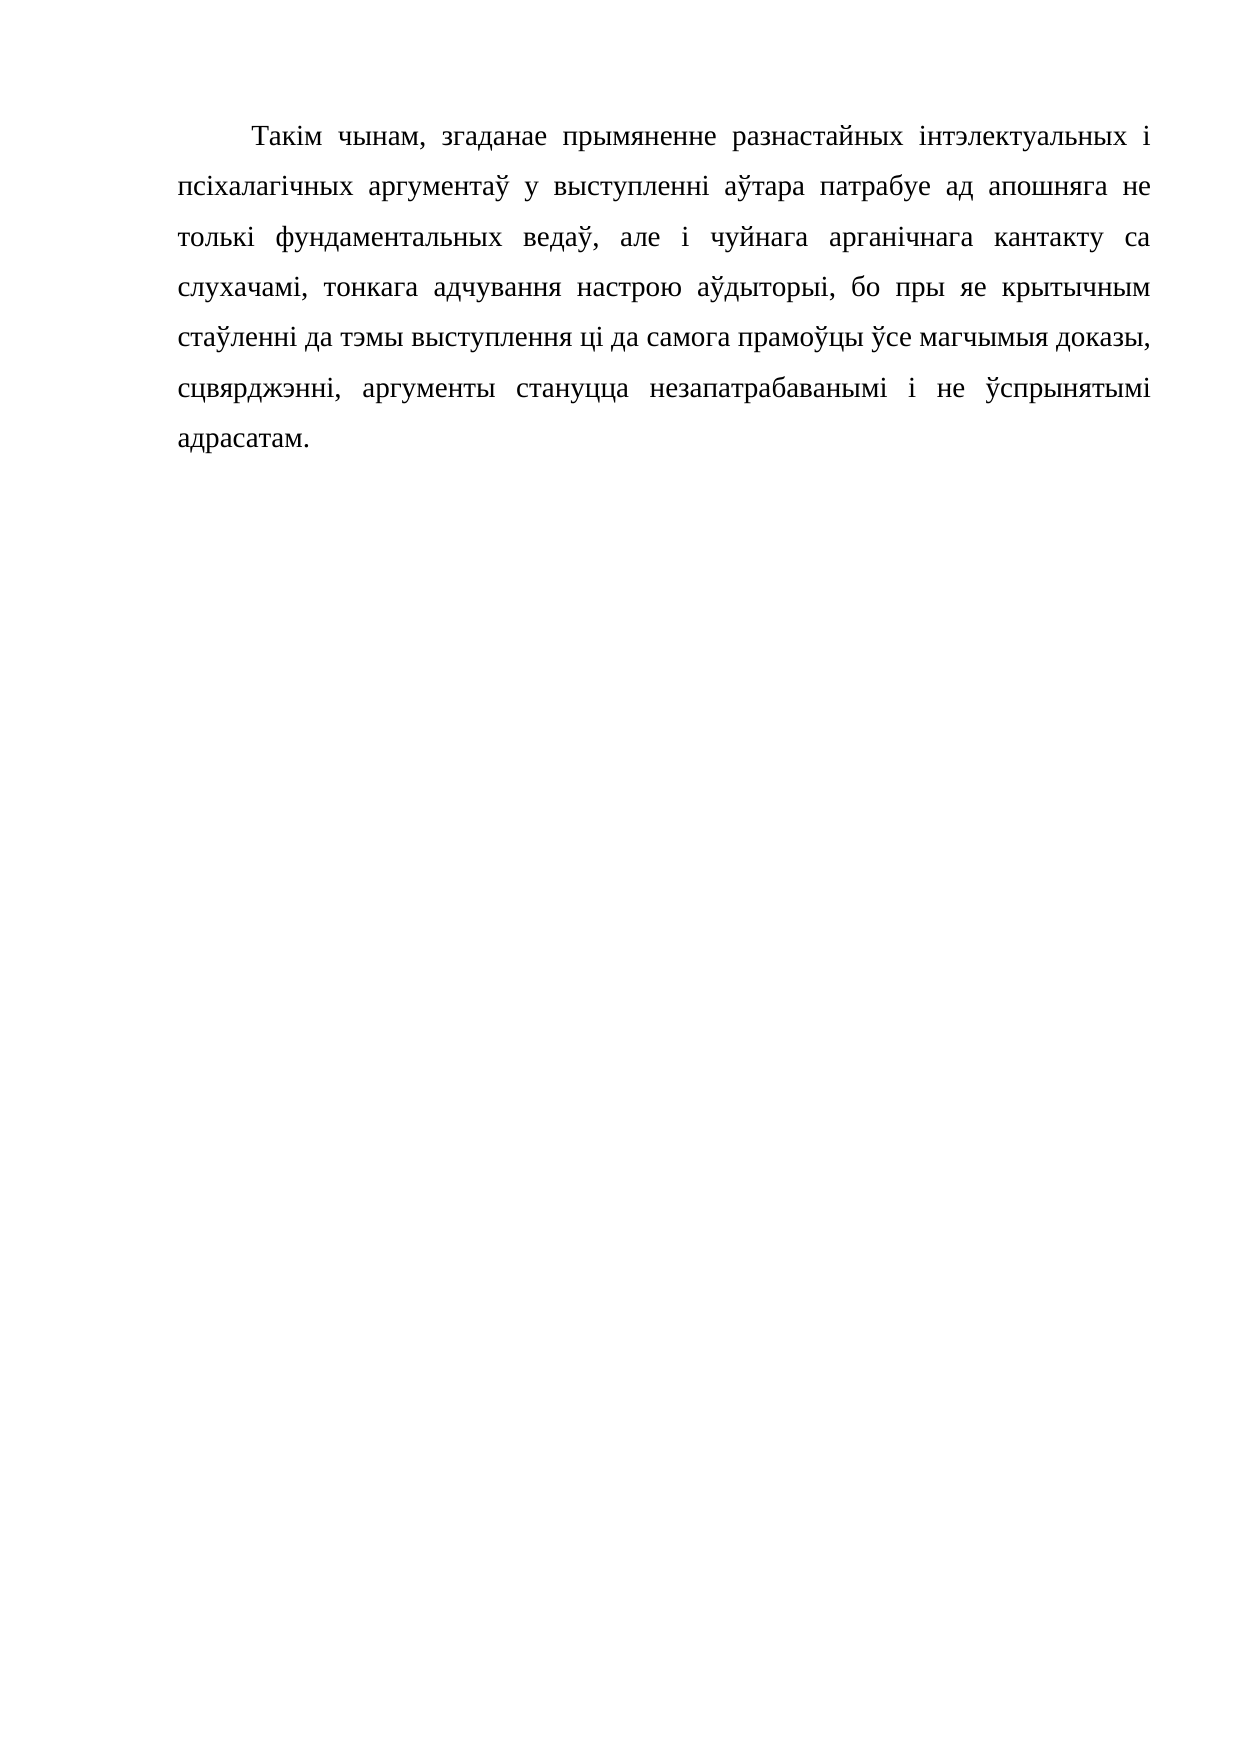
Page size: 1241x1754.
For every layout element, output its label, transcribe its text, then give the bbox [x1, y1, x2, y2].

text Такім чынам, згаданае прымяненне разнастайных інтэлектуальных і псіхалагічных аргументаў у выступленні аўтара патрабуе ад апошняга не толькі фундаментальных ведаў, але і чуйнага арганічнага кантакту са слухачамі, тонкага адчування настрою аўдыторыі, бо пры яе крытычным стаўленні да тэмы выступлення ці да самога прамоўцы ўсе магчымыя доказы, сцвярджэнні, аргументы стануцца незапатрабаванымі і не ўспрынятымі адрасатам. [177, 118, 1152, 453]
